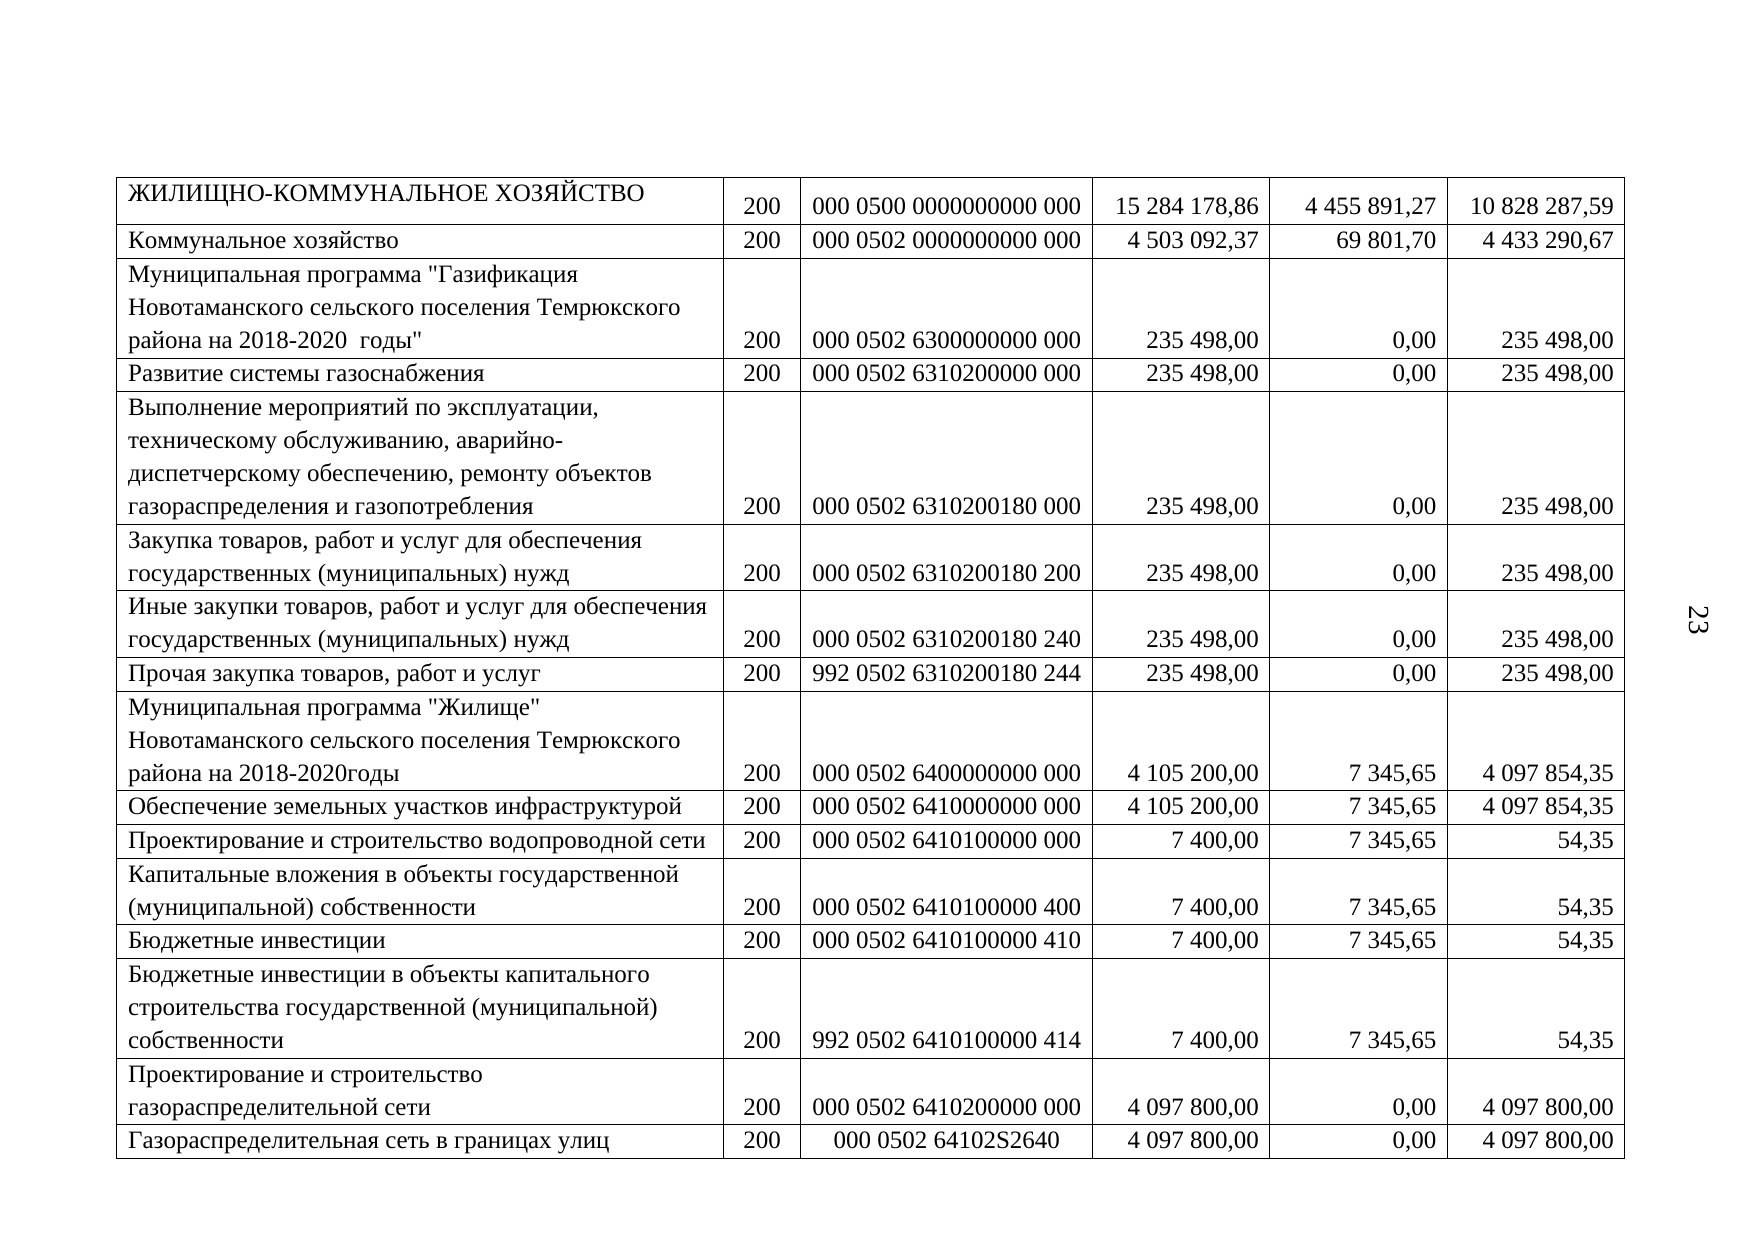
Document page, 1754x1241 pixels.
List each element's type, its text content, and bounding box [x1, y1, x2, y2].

table_cell 54,35 [1448, 825, 1624, 858]
table_cell Прочая закупка товаров, работ и услуг [117, 658, 723, 691]
table_cell 7 345,65 [1270, 925, 1447, 958]
table_cell Проектирование и строительство водопроводной сети [117, 825, 723, 858]
table_cell 54,35 [1448, 859, 1624, 924]
table_cell 200 [724, 591, 800, 657]
table_cell 7 400,00 [1093, 825, 1269, 858]
table_cell 200 [724, 178, 800, 224]
table_cell 0,00 [1270, 359, 1447, 391]
table_cell Муниципальная программа "Газификация Новотаманского сельского поселения Темрюкского района на 2018-2020 годы" [117, 259, 723, 357]
table_cell 7 345,65 [1270, 859, 1447, 924]
table_cell 4 105 200,00 [1093, 791, 1269, 824]
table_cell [117, 1125, 723, 1158]
table_cell 200 [724, 259, 800, 357]
table_cell 15 284 178,86 [1093, 178, 1269, 224]
table_cell 000 0502 6300000000 000 [801, 259, 1092, 357]
table_cell Коммунальное хозяйство [117, 225, 723, 258]
table_cell 4 097 800,00 [1448, 1059, 1624, 1124]
table_cell 000 0502 6310200180 240 [801, 591, 1092, 657]
table_cell 200 [724, 825, 800, 858]
table_cell 4 097 854,35 [1448, 692, 1624, 790]
table_cell 000 0502 6410000000 000 [801, 791, 1092, 824]
table_cell 4 097 800,00 [1448, 1125, 1624, 1158]
table_cell 4 503 092,37 [1093, 225, 1269, 258]
table_cell 235 498,00 [1093, 259, 1269, 357]
table_cell Капитальные вложения в объекты государственной (муниципальной) собственности [117, 859, 723, 924]
table_cell Иные закупки товаров, работ и услуг для обеспечения государственных (муниципальных) нужд [117, 591, 723, 657]
table_cell 54,35 [1448, 925, 1624, 958]
table_cell 000 0502 6400000000 000 [801, 692, 1092, 790]
table_cell 0,00 [1270, 1125, 1447, 1158]
table_cell 000 0502 0000000000 000 [801, 225, 1092, 258]
table_cell 69 801,70 [1270, 225, 1447, 258]
table_cell 000 0502 6310200180 200 [801, 525, 1092, 590]
table_cell 7 400,00 [1093, 859, 1269, 924]
table_cell 7 400,00 [1093, 959, 1269, 1058]
table_cell 235 498,00 [1093, 658, 1269, 691]
table_cell Выполнение мероприятий по эксплуатации, техническому обслуживанию, аварийно-диспетчерскому обеспечению, ремонту объектов газораспределения и газопотребления [117, 392, 723, 524]
table_cell 000 0502 6410200000 000 [801, 1059, 1092, 1124]
table_cell 200 [724, 692, 800, 790]
table_cell 200 [724, 959, 800, 1058]
table_cell 235 498,00 [1448, 392, 1624, 524]
table_cell 200 [724, 658, 800, 691]
table_cell 4 455 891,27 [1270, 178, 1447, 224]
table_cell 235 498,00 [1448, 359, 1624, 391]
table_cell 200 [724, 1059, 800, 1124]
table_cell Закупка товаров, работ и услуг для обеспечения государственных (муниципальных) нужд [117, 525, 723, 590]
table_cell Обеспечение земельных участков инфраструктурой [117, 791, 723, 824]
table_cell 7 345,65 [1270, 959, 1447, 1058]
table_cell 0,00 [1270, 1059, 1447, 1124]
table_cell 235 498,00 [1093, 525, 1269, 590]
table_cell 000 0502 6310200180 000 [801, 392, 1092, 524]
table_cell 4 105 200,00 [1093, 692, 1269, 790]
table_cell 000 0502 6310200000 000 [801, 359, 1092, 391]
table_cell ЖИЛИЩНО-КОММУНАЛЬНОЕ ХОЗЯЙСТВО [117, 178, 723, 224]
table_cell 235 498,00 [1448, 658, 1624, 691]
table_cell 0,00 [1270, 392, 1447, 524]
table_cell Муниципальная программа "Жилище" Новотаманского сельского поселения Темрюкского района на 2018-2020годы [117, 692, 723, 790]
table_cell 7 345,65 [1270, 825, 1447, 858]
table_cell 7 400,00 [1093, 925, 1269, 958]
table_cell 200 [724, 225, 800, 258]
table_cell 235 498,00 [1448, 259, 1624, 357]
table_cell 0,00 [1270, 259, 1447, 357]
table_cell 200 [724, 525, 800, 590]
table_cell 235 498,00 [1448, 591, 1624, 657]
table_cell 4 097 854,35 [1448, 791, 1624, 824]
table_cell 0,00 [1270, 591, 1447, 657]
table_cell 992 0502 6310200180 244 [801, 658, 1092, 691]
table_cell 235 498,00 [1448, 525, 1624, 590]
table_cell Проектирование и строительство газораспределительной сети [117, 1059, 723, 1124]
table_cell 235 498,00 [1093, 359, 1269, 391]
table_cell 000 0502 6410100000 410 [801, 925, 1092, 958]
table_cell Бюджетные инвестиции в объекты капитального строительства государственной (муниципальной) собственности [117, 959, 723, 1058]
table_cell 4 433 290,67 [1448, 225, 1624, 258]
table_cell 992 0502 6410100000 414 [801, 959, 1092, 1058]
table_cell 000 0502 6410100000 400 [801, 859, 1092, 924]
table_cell 200 [724, 392, 800, 524]
table_cell 200 [724, 925, 800, 958]
table_cell 4 097 800,00 [1093, 1125, 1269, 1158]
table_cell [801, 1125, 1092, 1158]
table_cell Бюджетные инвестиции [117, 925, 723, 958]
table_cell 200 [724, 859, 800, 924]
table_cell 10 828 287,59 [1448, 178, 1624, 224]
table_cell 200 [724, 359, 800, 391]
table_cell 54,35 [1448, 959, 1624, 1058]
table_cell Развитие системы газоснабжения [117, 359, 723, 391]
table_cell 7 345,65 [1270, 692, 1447, 790]
table_cell 0,00 [1270, 658, 1447, 691]
table_cell 200 [724, 791, 800, 824]
table_cell 235 498,00 [1093, 591, 1269, 657]
table_cell 000 0502 6410100000 000 [801, 825, 1092, 858]
table_cell 0,00 [1270, 525, 1447, 590]
table_cell 200 [724, 1125, 800, 1158]
table_cell 235 498,00 [1093, 392, 1269, 524]
table_cell 7 345,65 [1270, 791, 1447, 824]
table_cell 000 0500 0000000000 000 [801, 178, 1092, 224]
table_cell 4 097 800,00 [1093, 1059, 1269, 1124]
